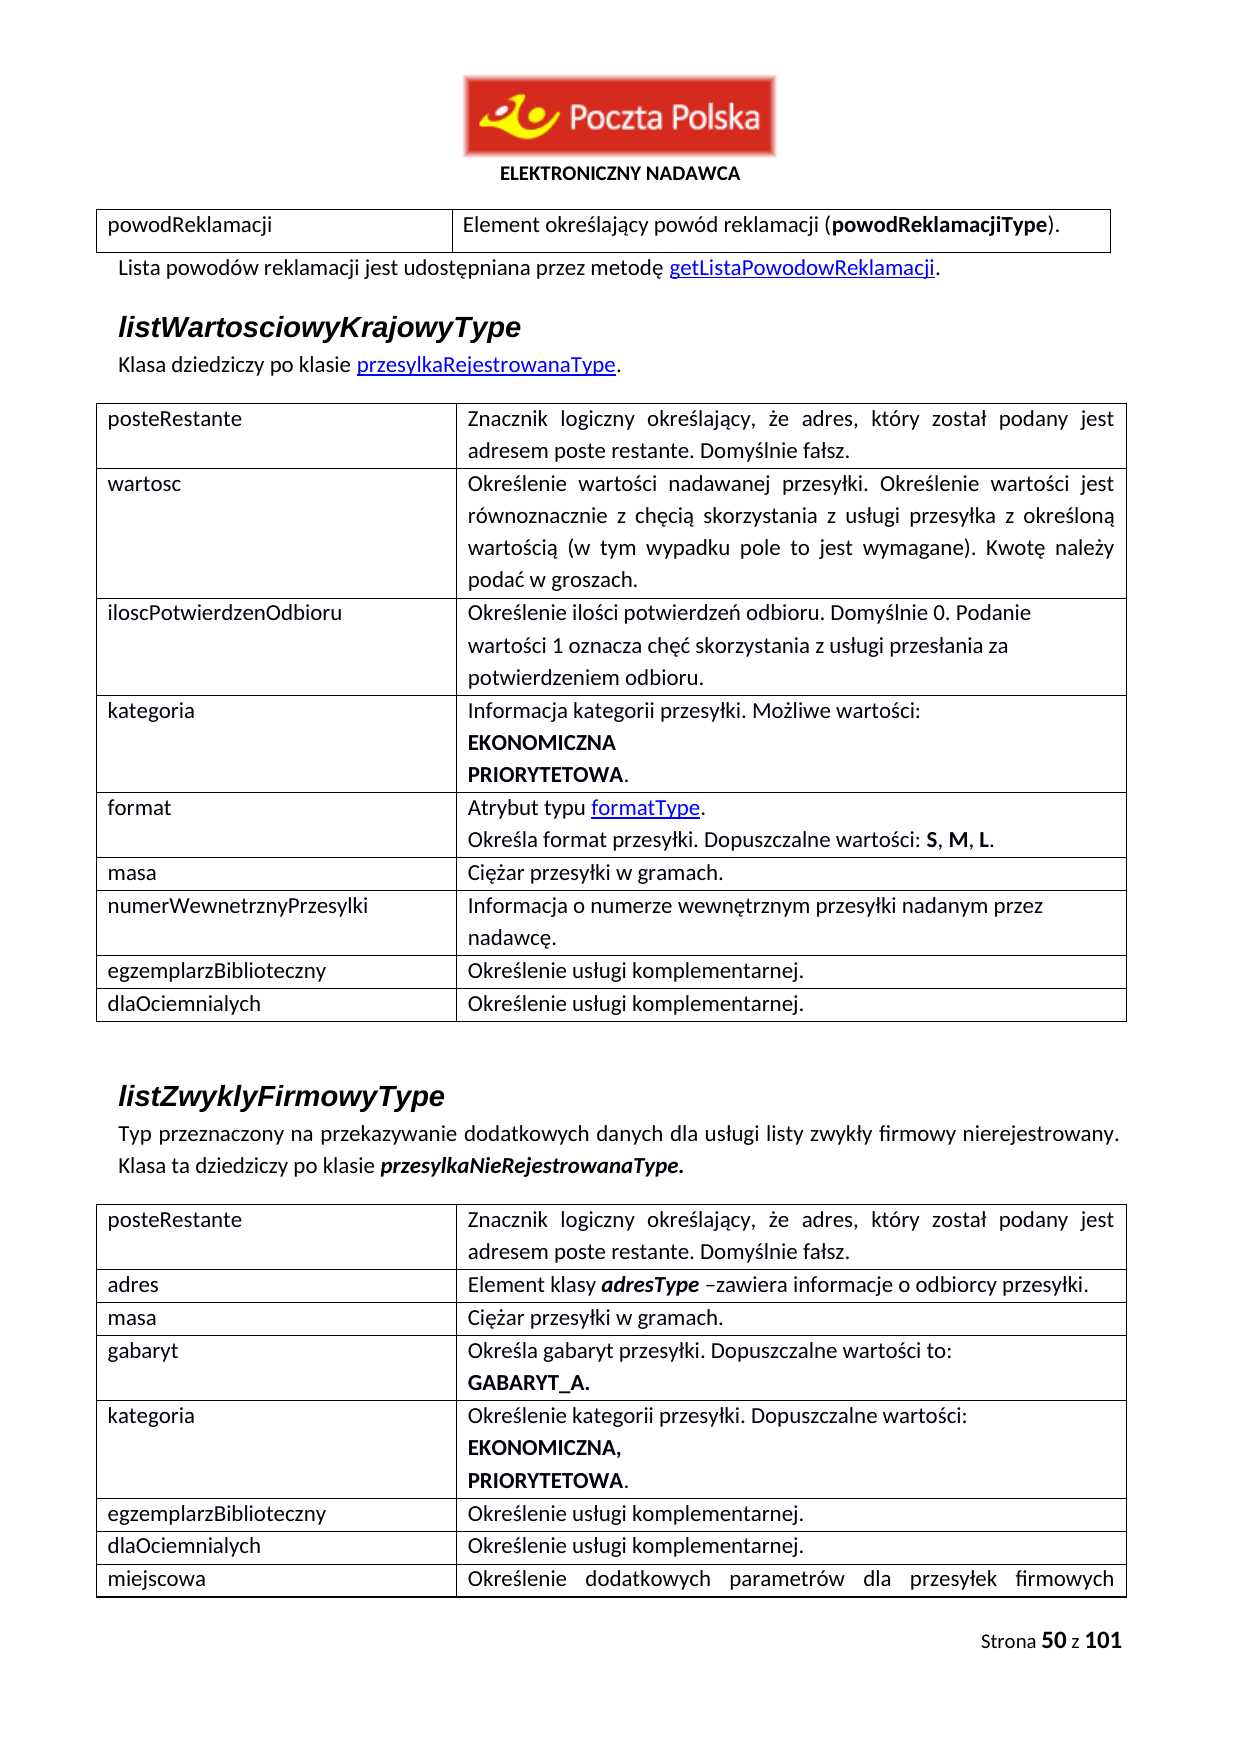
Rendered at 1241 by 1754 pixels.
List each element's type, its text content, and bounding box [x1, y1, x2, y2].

table_cell Ciężar przesyłki w gramach. [457, 858, 1126, 890]
table_cell masa [97, 1303, 456, 1335]
table_cell Określenie dodatkowych parametrów dla przesyłek firmowych (wymaga dodatkowych zapisów umowy). [457, 1565, 1126, 1596]
table_cell format [97, 793, 456, 857]
subtitle listZwyklyFirmowyType [118, 1079, 1122, 1113]
table_cell masa [97, 858, 456, 890]
table_cell Ciężar przesyłki w gramach. [457, 1303, 1126, 1335]
table_header posteRestante [97, 1205, 456, 1269]
table_cell Określa gabaryt przesyłki. Dopuszczalne wartości to: GABARYT_A. [457, 1336, 1126, 1400]
table_cell adres [97, 1270, 456, 1302]
table_cell Określenie usługi komplementarnej. [457, 1532, 1126, 1563]
table_cell kategoria [97, 696, 456, 792]
table_cell wartosc [97, 469, 456, 597]
table_cell Określenie usługi komplementarnej. [457, 989, 1126, 1021]
text Lista powodów reklamacji jest udostępniana przez metodę getListaPowodowReklamacji. [118, 253, 1122, 281]
table_cell Określenie usługi komplementarnej. [457, 1499, 1126, 1531]
table_header posteRestante [97, 404, 456, 468]
table_cell miejscowa [97, 1565, 456, 1596]
table_cell numerWewnetrznyPrzesylki [97, 891, 456, 955]
table_cell egzemplarzBiblioteczny [97, 956, 456, 988]
table_cell Określenie usługi komplementarnej. [457, 956, 1126, 988]
table_cell Określenie wartości nadawanej przesyłki. Określenie wartości jest równoznacznie z chęcią skorzystania z usługi przesyłka z określoną wartością (w tym wypadku pole to jest wymagane). Kwotę należy podać w groszach. [457, 469, 1126, 597]
subtitle listWartosciowyKrajowyType [118, 310, 1122, 344]
table_cell dlaOciemnialych [97, 989, 456, 1021]
table_cell egzemplarzBiblioteczny [97, 1499, 456, 1531]
table_cell gabaryt [97, 1336, 456, 1400]
picture [461, 73, 779, 160]
table_cell Informacja o numerze wewnętrznym przesyłki nadanym przez nadawcę. [457, 891, 1126, 955]
table_header Znacznik logiczny określający, że adres, który został podany jest adresem poste restante. Domyślnie fałsz. [457, 1205, 1126, 1269]
text Typ przeznaczony na przekazywanie dodatkowych danych dla usługi listy zwykły firmowy nierejestrowany. Klasa ta dziedziczy po klasie przesylkaNieRejestrowanaType. [118, 1119, 1122, 1179]
table_cell Element klasy adresType –zawiera informacje o odbiorcy przesyłki. [457, 1270, 1126, 1302]
table_cell Atrybut typu formatType. Określa format przesyłki. Dopuszczalne wartości: S, M, L. [457, 793, 1126, 857]
table_cell powodReklamacji [97, 210, 452, 252]
table_cell iloscPotwierdzenOdbioru [97, 599, 456, 695]
table_cell Określenie ilości potwierdzeń odbioru. Domyślnie 0. Podanie wartości 1 oznacza chęć skorzystania z usługi przesłania za potwierdzeniem odbioru. [457, 599, 1126, 695]
table_cell Informacja kategorii przesyłki. Możliwe wartości: EKONOMICZNA PRIORYTETOWA. [457, 696, 1126, 792]
table_cell dlaOciemnialych [97, 1532, 456, 1563]
table_cell Określenie kategorii przesyłki. Dopuszczalne wartości: EKONOMICZNA, PRIORYTETOWA. [457, 1401, 1126, 1498]
text Klasa dziedziczy po klasie przesylkaRejestrowanaType. [118, 350, 1122, 378]
table_cell kategoria [97, 1401, 456, 1498]
table_cell Element określający powód reklamacji (powodReklamacjiType). [453, 210, 1110, 252]
table_header Znacznik logiczny określający, że adres, który został podany jest adresem poste restante. Domyślnie fałsz. [457, 404, 1126, 468]
